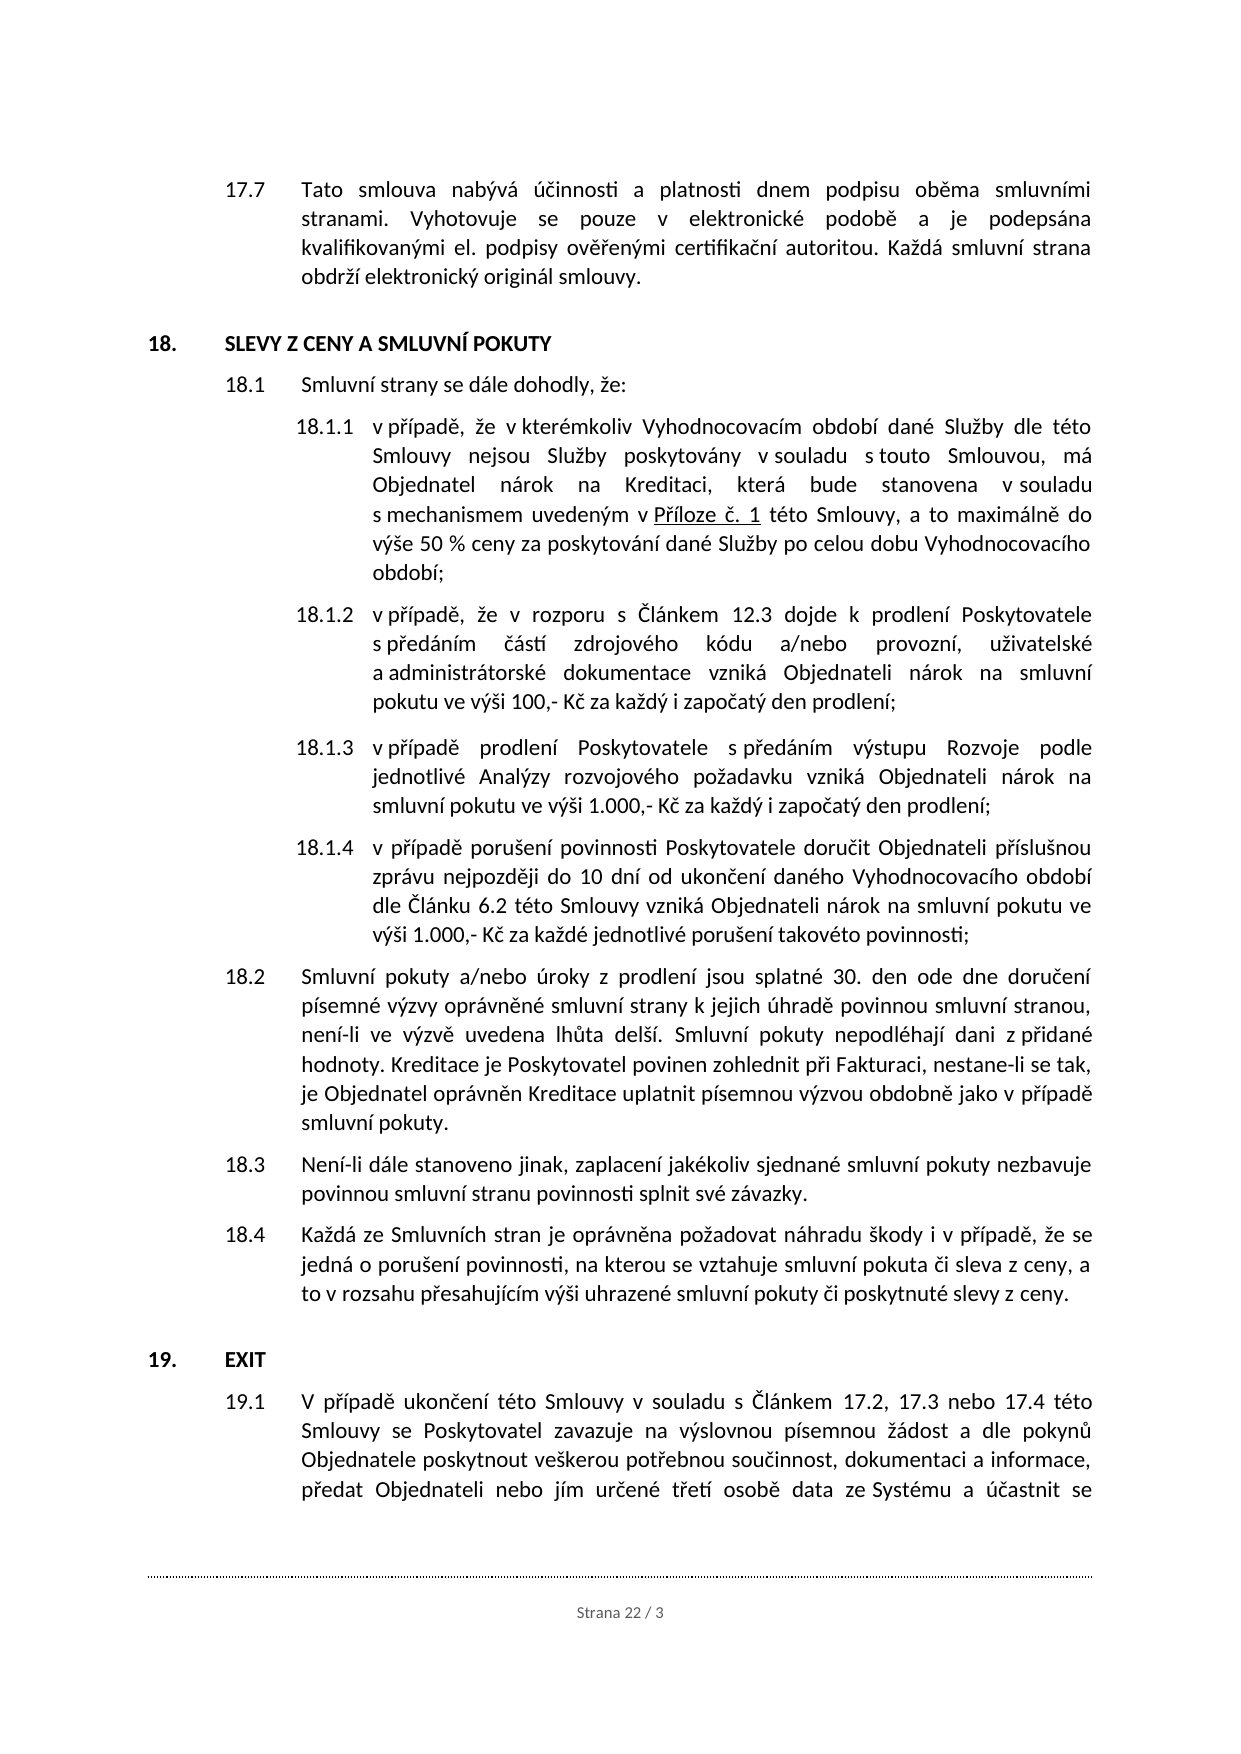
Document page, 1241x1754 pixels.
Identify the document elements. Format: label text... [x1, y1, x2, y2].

text SLEVY Z CENY A SMLUVNÍ POKUTY [148, 328, 1092, 357]
list v případě, že v rozporu s Článkem 12.3 dojde k prodlení Poskytovatele s předáním částí zdrojového kódu a/nebo provozní, uživatelské a administrátorské dokumentace vzniká Objednateli nárok na smluvní pokutu ve výši 100,- Kč za každý i započatý den prodlení; [295, 599, 1092, 715]
text Smluvní pokuty a/nebo úroky z prodlení jsou splatné 30. den ode dne doručení písemné výzvy oprávněné smluvní strany k jejich úhradě povinnou smluvní stranou, není-li ve výzvě uvedena lhůta delší. Smluvní pokuty nepodléhají dani z přidané hodnoty. Kreditace je Poskytovatel povinen zohlednit při Fakturaci, nestane-li se tak, je Objednatel oprávněn Kreditace uplatnit písemnou výzvou obdobně jako v případě smluvní pokuty. [224, 961, 1092, 1136]
text Smluvní strany se dále dohodly, že: [224, 369, 1092, 399]
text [224, 1386, 1092, 1503]
list v případě, že v kterémkoliv Vyhodnocovacím období dané Služby dle této Smlouvy nejsou Služby poskytovány v souladu s touto Smlouvou, má Objednatel nárok na Kreditaci, která bude stanovena v souladu s mechanismem uvedeným v Příloze č. 1 této Smlouvy, a to maximálně do výše 50 % ceny za poskytování dané Služby po celou dobu Vyhodnocovacího období; [295, 411, 1092, 586]
text EXIT [148, 1344, 1092, 1374]
list v případě porušení povinnosti Poskytovatele doručit Objednateli příslušnou zprávu nejpozději do 10 dní od ukončení daného Vyhodnocovacího období dle Článku 6.2 této Smlouvy vzniká Objednateli nárok na smluvní pokutu ve výši 1.000,- Kč za každé jednotlivé porušení takovéto povinnosti; [295, 832, 1092, 949]
text Není-li dále stanoveno jinak, zaplacení jakékoliv sjednané smluvní pokuty nezbavuje povinnou smluvní stranu povinnosti splnit své závazky. [224, 1149, 1092, 1207]
text Každá ze Smluvních stran je oprávněna požadovat náhradu škody i v případě, že se jedná o porušení povinnosti, na kterou se vztahuje smluvní pokuta či sleva z ceny, a to v rozsahu přesahujícím výši uhrazené smluvní pokuty či poskytnuté slevy z ceny. [224, 1219, 1092, 1307]
list v případě prodlení Poskytovatele s předáním výstupu Rozvoje podle jednotlivé Analýzy rozvojového požadavku vzniká Objednateli nárok na smluvní pokutu ve výši 1.000,- Kč za každý i započatý den prodlení; [295, 732, 1092, 819]
text Tato smlouva nabývá účinnosti a platnosti dnem podpisu oběma smluvními stranami. Vyhotovuje se pouze v elektronické podobě a je podepsána kvalifikovanými el. podpisy ověřenými certifikační autoritou. Každá smluvní strana obdrží elektronický originál smlouvy. [224, 174, 1092, 290]
